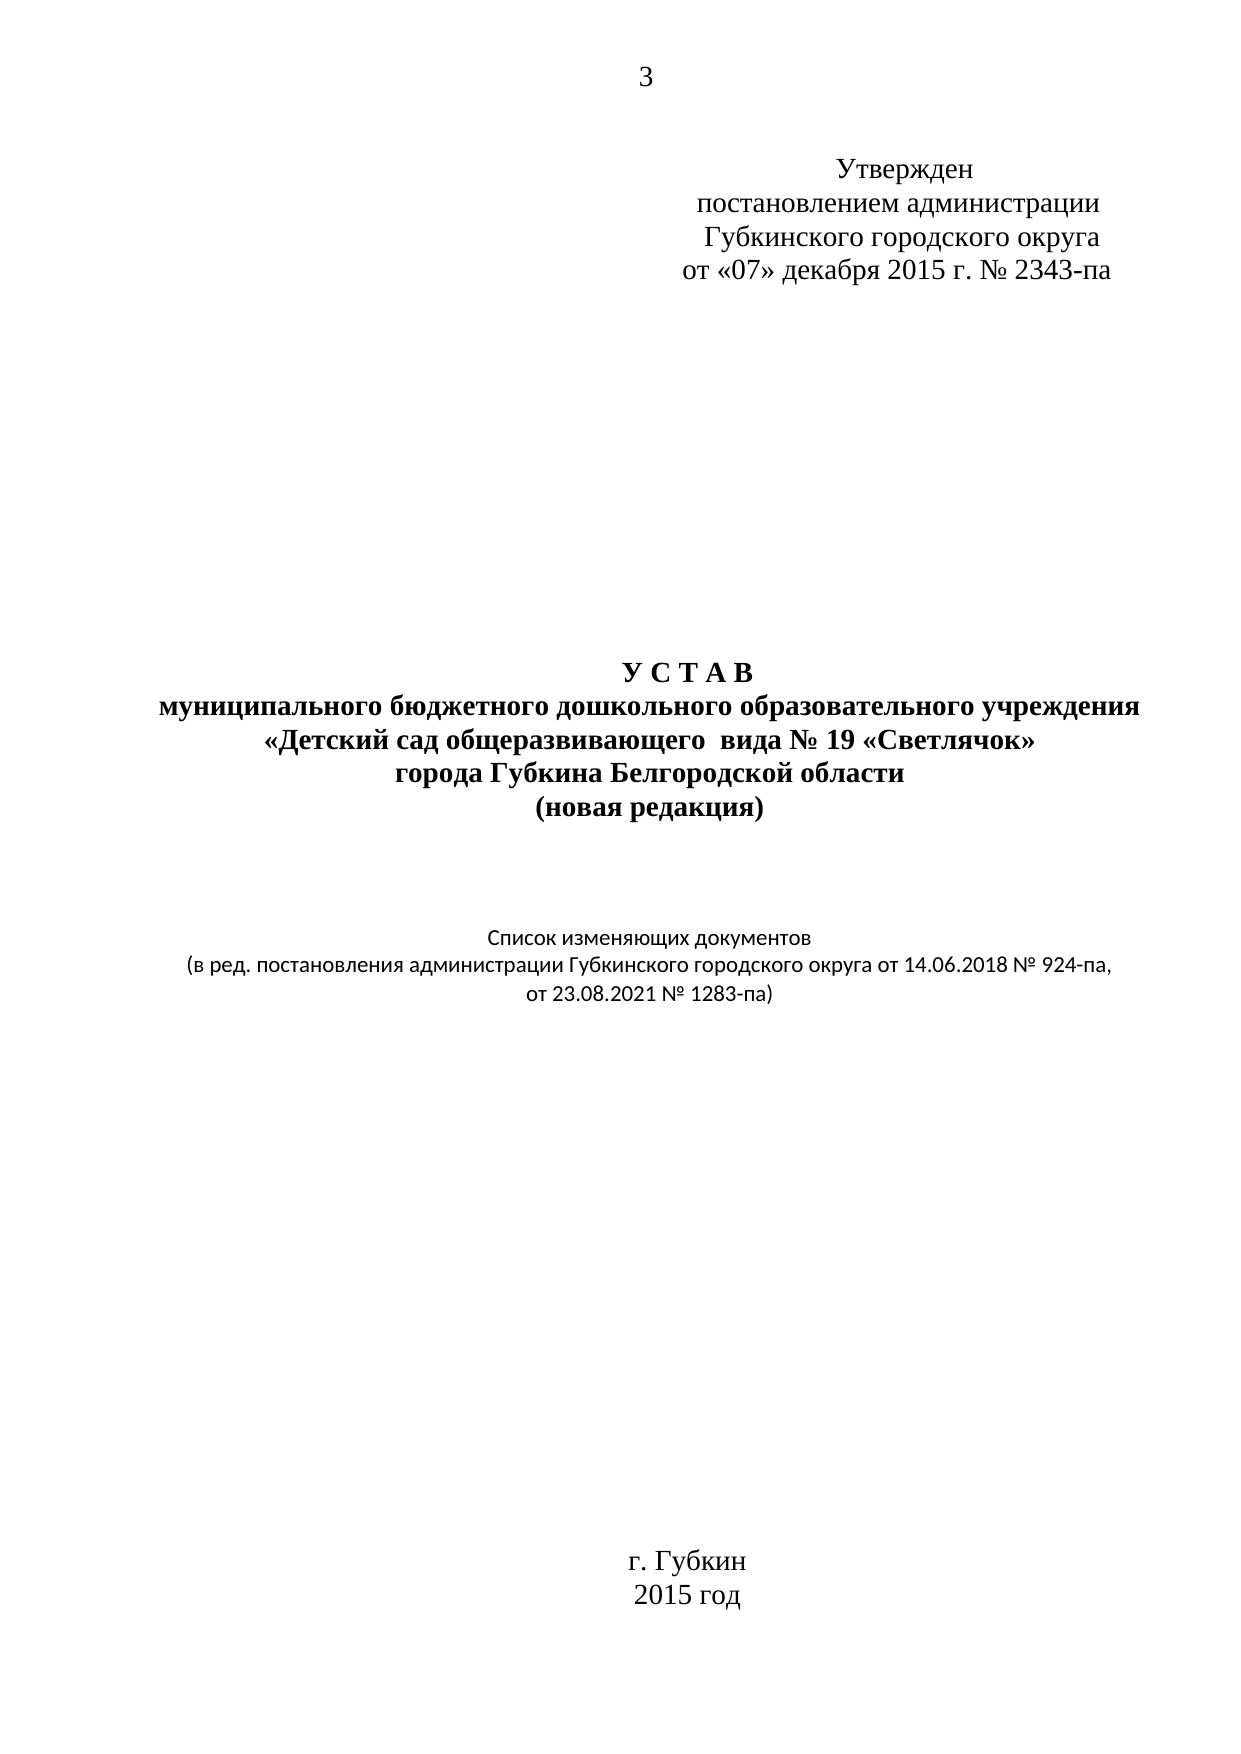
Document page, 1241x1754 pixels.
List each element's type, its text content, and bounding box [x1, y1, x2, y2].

text Губкинского городского округа [148, 219, 1152, 252]
text Утвержден [148, 152, 1152, 185]
text от «07» декабря . № 2343-па [148, 252, 1152, 286]
text г. Губкин [148, 1543, 1152, 1577]
text 2015 год [148, 1577, 1152, 1610]
text (новая редакция) [148, 789, 1152, 822]
text города Губкина Белгородской области [148, 755, 1152, 789]
text от 23.08.2021 № 1283-па) [148, 979, 1152, 1007]
text муниципального бюджетного дошкольного образовательного учреждения [148, 688, 1152, 722]
text постановлением администрации [148, 185, 1152, 219]
text (в ред. постановления администрации Губкинского городского округа от 14.06.2018 № 924-па, [148, 951, 1152, 979]
text «Детский сад общеразвивающего вида № 19 «Светлячок» [148, 722, 1152, 755]
text У С Т А В [148, 655, 1152, 688]
text Список изменяющих документов [148, 923, 1152, 951]
